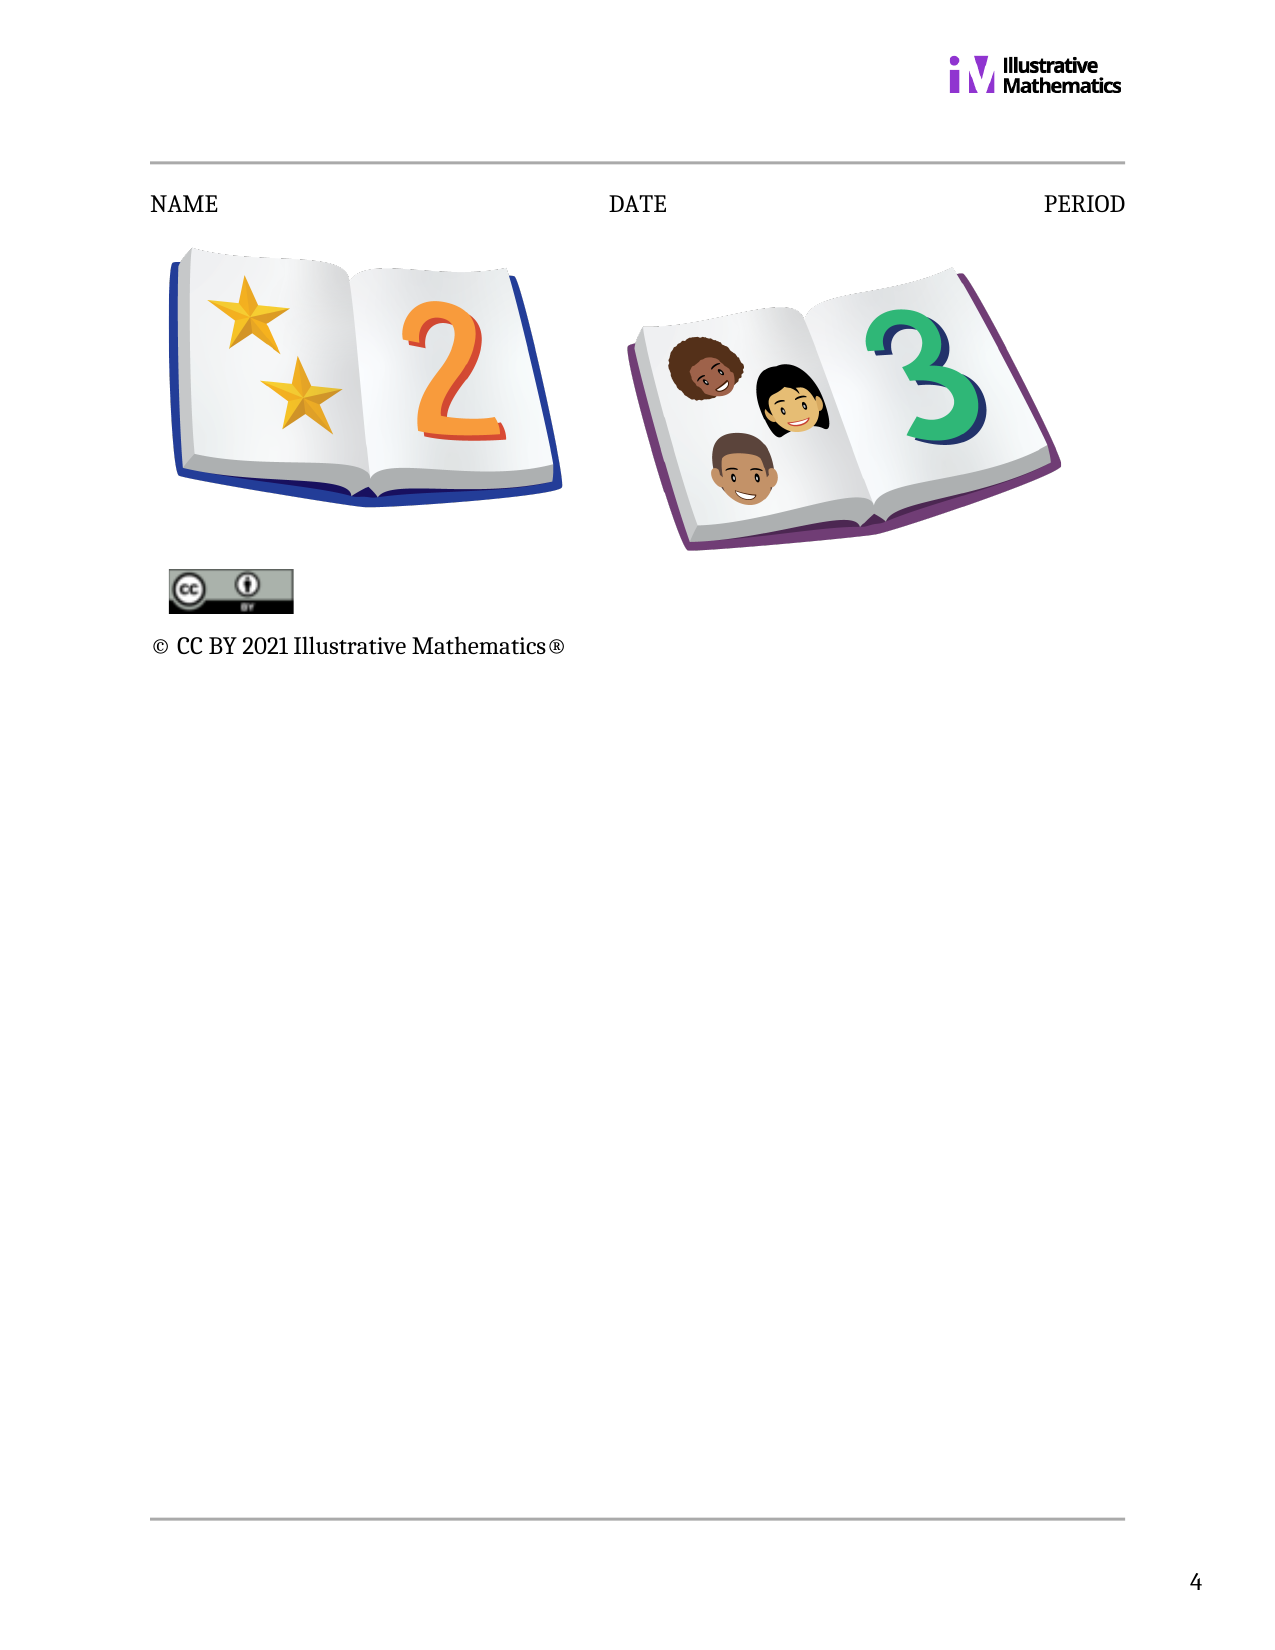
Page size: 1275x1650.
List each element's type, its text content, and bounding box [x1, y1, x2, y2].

text © CC BY 2021 Illustrative Mathematics® [150, 632, 1125, 661]
picture [949, 55, 1121, 93]
picture [168, 247, 1062, 551]
picture [168, 569, 294, 614]
